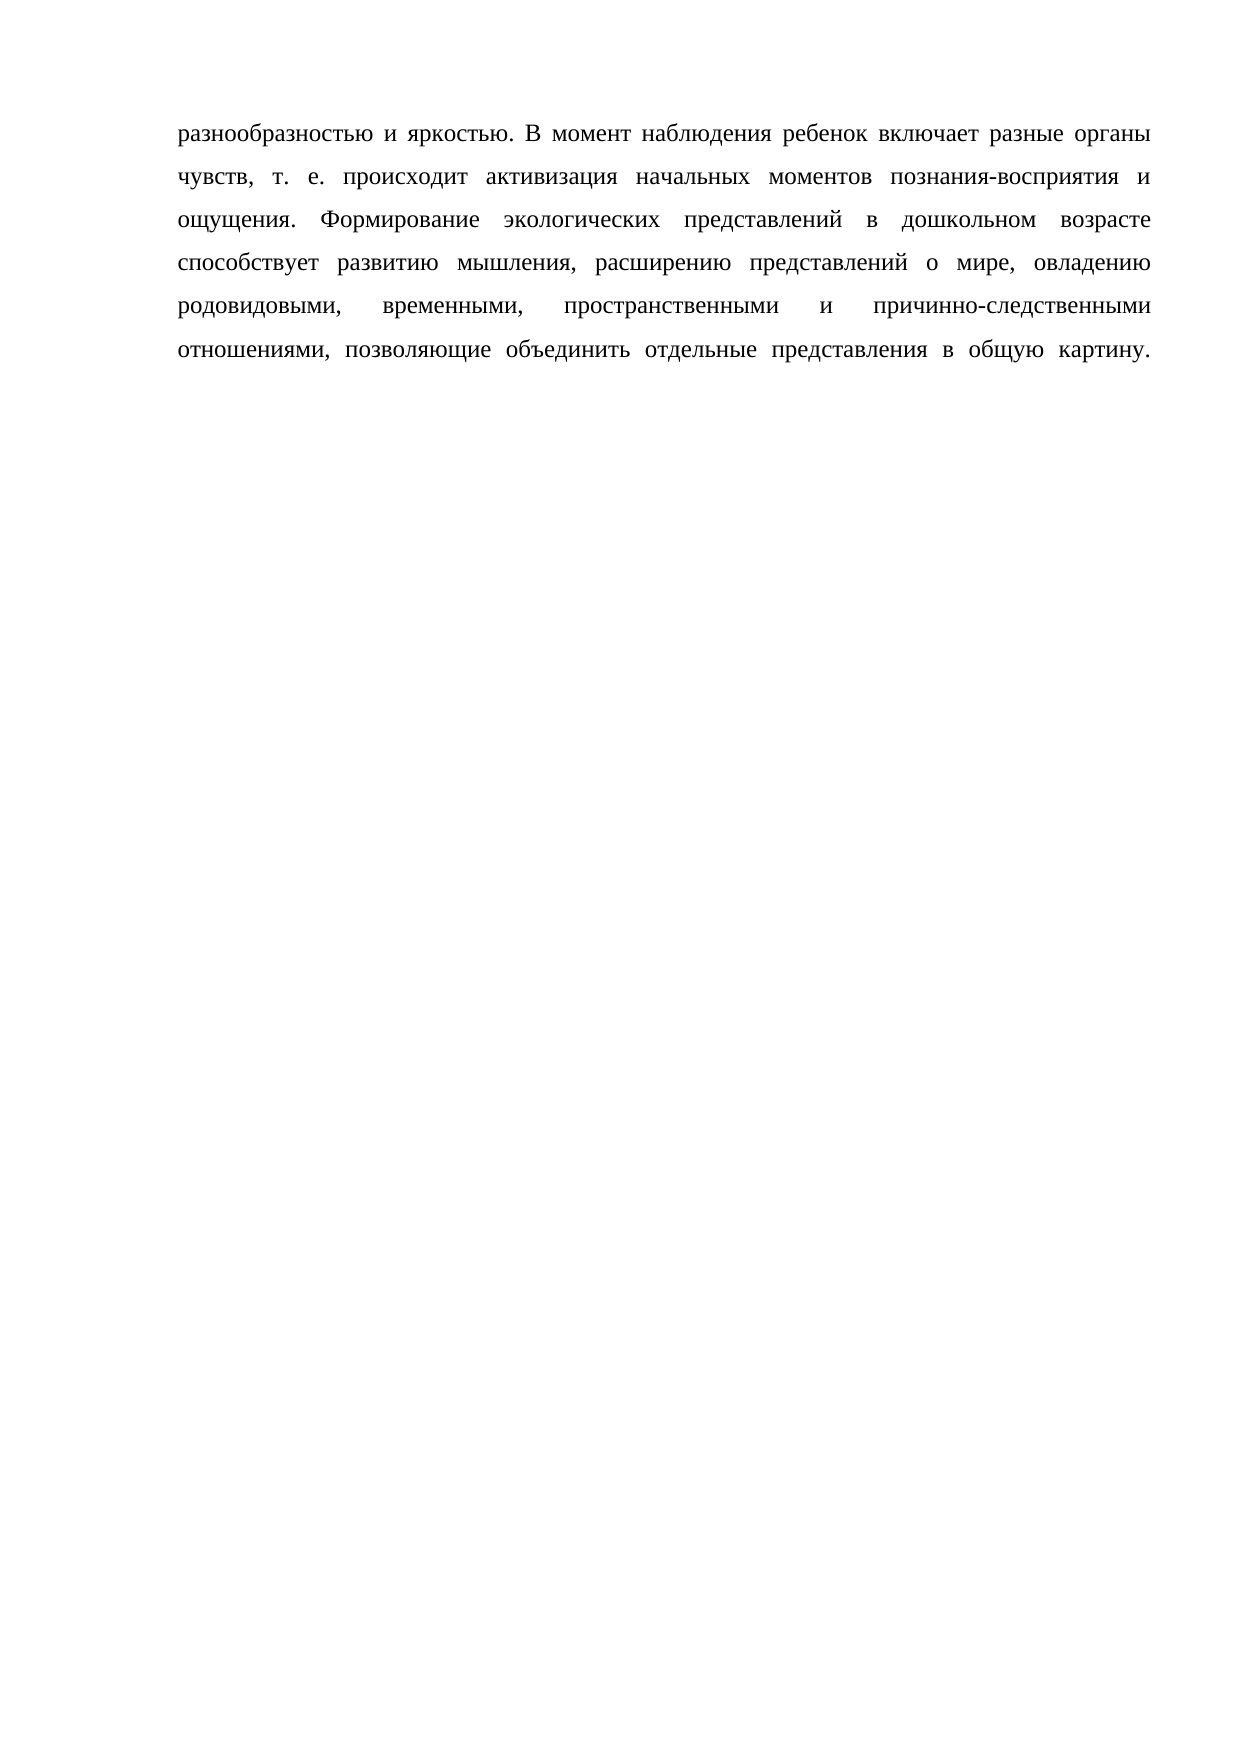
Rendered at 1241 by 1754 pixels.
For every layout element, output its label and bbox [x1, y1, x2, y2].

text [177, 118, 1152, 404]
